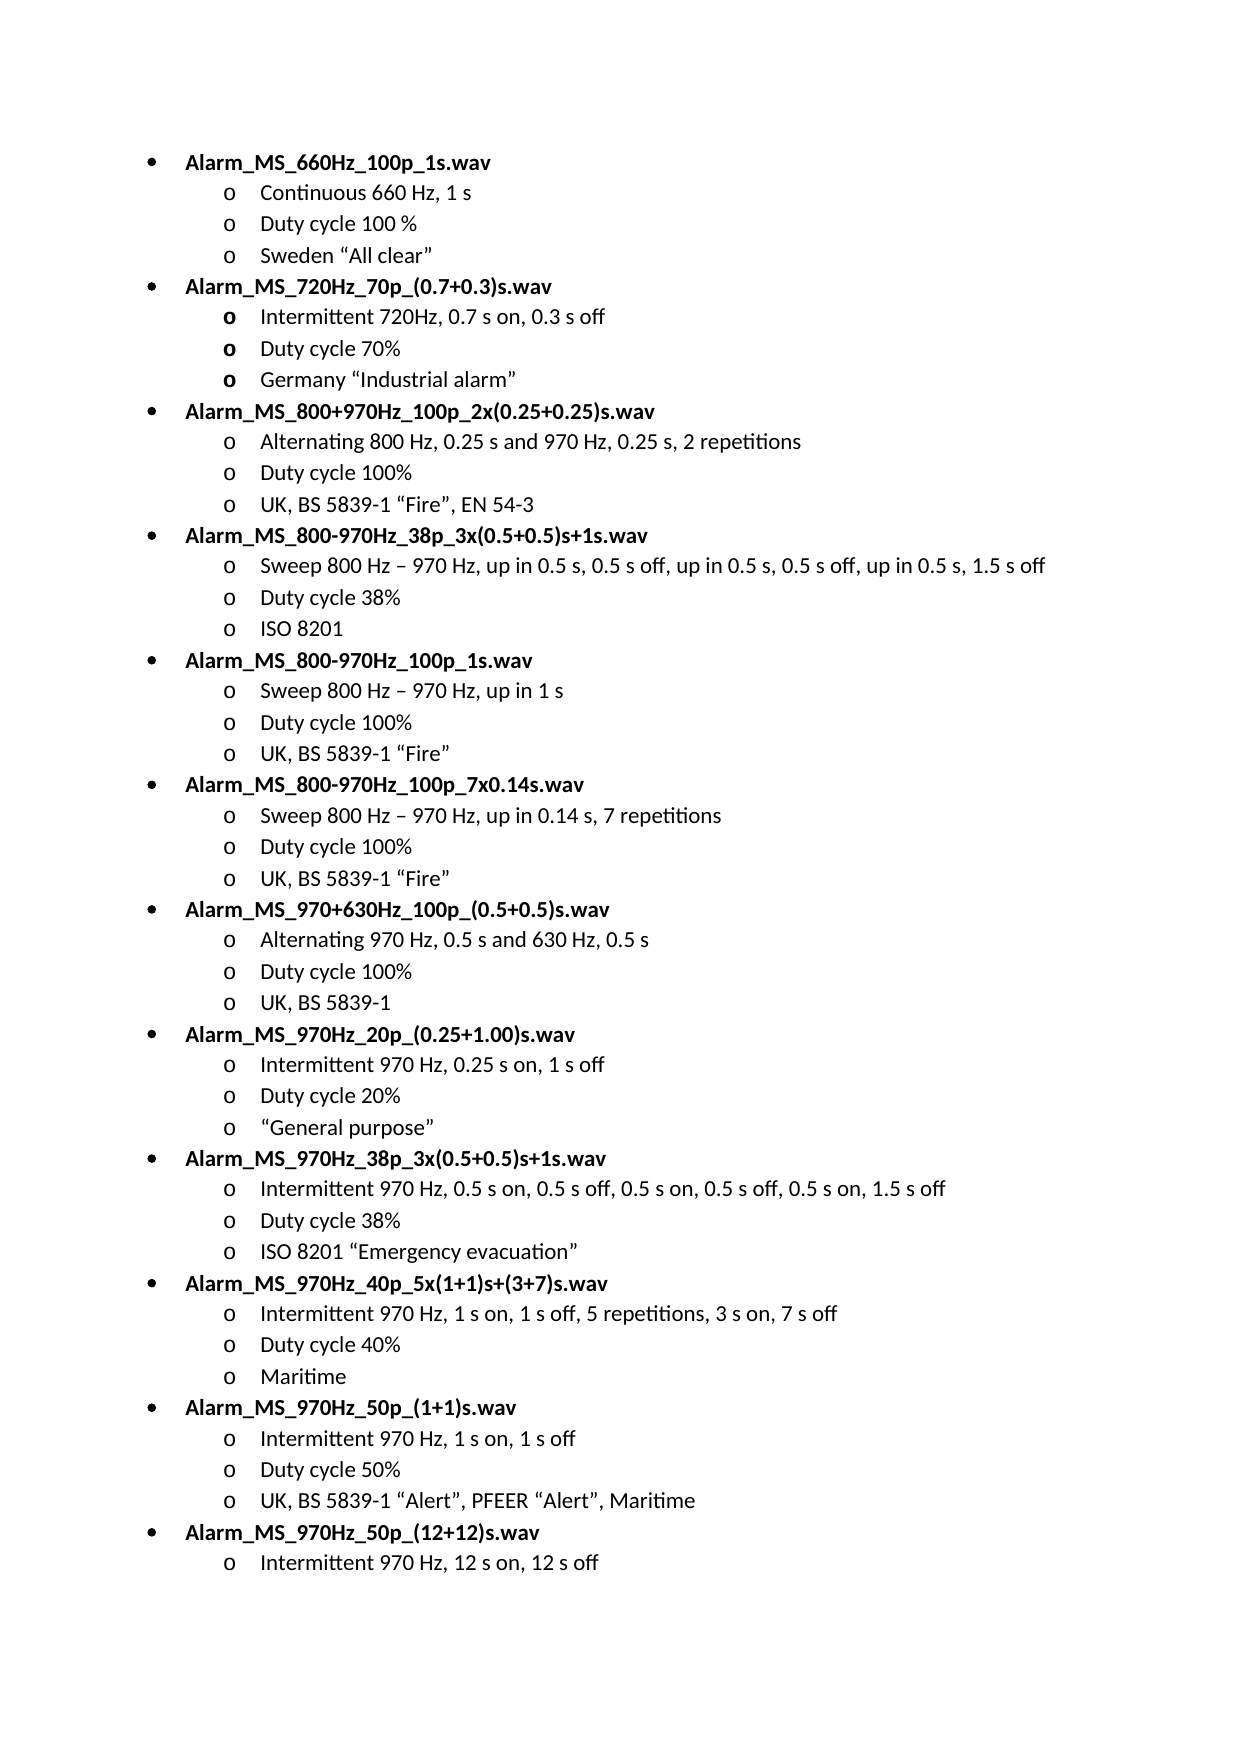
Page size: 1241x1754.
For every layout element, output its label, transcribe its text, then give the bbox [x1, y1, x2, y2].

list ISO 8201 “Emergency evacuation” [223, 1237, 1093, 1267]
list UK, BS 5839-1 “Fire”, EN 54-3 [223, 490, 1093, 519]
list UK, BS 5839-1 “Alert”, PFEER “Alert”, Maritime [223, 1487, 1093, 1516]
list Alarm_MS_970Hz_38p_3x(0.5+0.5)s+1s.wav [148, 1144, 1093, 1172]
list Duty cycle 100% [223, 458, 1093, 488]
list Duty cycle 20% [223, 1081, 1093, 1111]
list Alarm_MS_720Hz_70p_(0.7+0.3)s.wav [148, 272, 1093, 300]
list Duty cycle 100 % [223, 209, 1093, 238]
list Duty cycle 100% [223, 832, 1093, 861]
list Alarm_MS_970Hz_40p_5x(1+1)s+(3+7)s.wav [148, 1269, 1093, 1297]
list UK, BS 5839-1 “Fire” [223, 864, 1093, 893]
list Sweep 800 Hz – 970 Hz, up in 1 s [223, 676, 1093, 705]
list Duty cycle 100% [223, 708, 1093, 737]
list Sweep 800 Hz – 970 Hz, up in 0.14 s, 7 repetitions [223, 801, 1093, 830]
list Intermittent 720Hz, 0.7 s on, 0.3 s off [223, 302, 1093, 332]
list Duty cycle 70% [223, 334, 1093, 363]
list Intermittent 970 Hz, 0.25 s on, 1 s off [223, 1050, 1093, 1079]
list Duty cycle 38% [223, 1206, 1093, 1235]
list Alarm_MS_800-970Hz_38p_3x(0.5+0.5)s+1s.wav [148, 521, 1093, 549]
list UK, BS 5839-1 “Fire” [223, 739, 1093, 768]
list Duty cycle 50% [223, 1455, 1093, 1484]
list Duty cycle 38% [223, 583, 1093, 612]
list Intermittent 970 Hz, 0.5 s on, 0.5 s off, 0.5 s on, 0.5 s off, 0.5 s on, 1.5 s off [223, 1174, 1093, 1204]
list Intermittent 970 Hz, 1 s on, 1 s off [223, 1424, 1093, 1453]
list Alarm_MS_970Hz_50p_(12+12)s.wav [148, 1518, 1093, 1546]
list “General purpose” [223, 1113, 1093, 1142]
list Alarm_MS_800-970Hz_100p_1s.wav [148, 646, 1093, 674]
list Alternating 800 Hz, 0.25 s and 970 Hz, 0.25 s, 2 repetitions [223, 427, 1093, 456]
list Alarm_MS_660Hz_100p_1s.wav [148, 148, 1093, 176]
list Alarm_MS_800+970Hz_100p_2x(0.25+0.25)s.wav [148, 397, 1093, 425]
list ISO 8201 [223, 614, 1093, 644]
list Continuous 660 Hz, 1 s [223, 178, 1093, 207]
list Intermittent 970 Hz, 1 s on, 1 s off, 5 repetitions, 3 s on, 7 s off [223, 1299, 1093, 1328]
list Maritime [223, 1362, 1093, 1391]
list UK, BS 5839-1 [223, 988, 1093, 1017]
list Alarm_MS_800-970Hz_100p_7x0.14s.wav [148, 771, 1093, 798]
list Intermittent 970 Hz, 12 s on, 12 s off [223, 1548, 1093, 1577]
list Alarm_MS_970+630Hz_100p_(0.5+0.5)s.wav [148, 895, 1093, 923]
list Alternating 970 Hz, 0.5 s and 630 Hz, 0.5 s [223, 925, 1093, 954]
list Sweep 800 Hz – 970 Hz, up in 0.5 s, 0.5 s off, up in 0.5 s, 0.5 s off, up in 0.5 s, 1.5 s off [223, 552, 1093, 581]
list Duty cycle 100% [223, 957, 1093, 986]
list Alarm_MS_970Hz_20p_(0.25+1.00)s.wav [148, 1020, 1093, 1048]
list Duty cycle 40% [223, 1331, 1093, 1360]
list Sweden “All clear” [223, 241, 1093, 270]
list Germany “Industrial alarm” [223, 365, 1093, 394]
list Alarm_MS_970Hz_50p_(1+1)s.wav [148, 1393, 1093, 1421]
